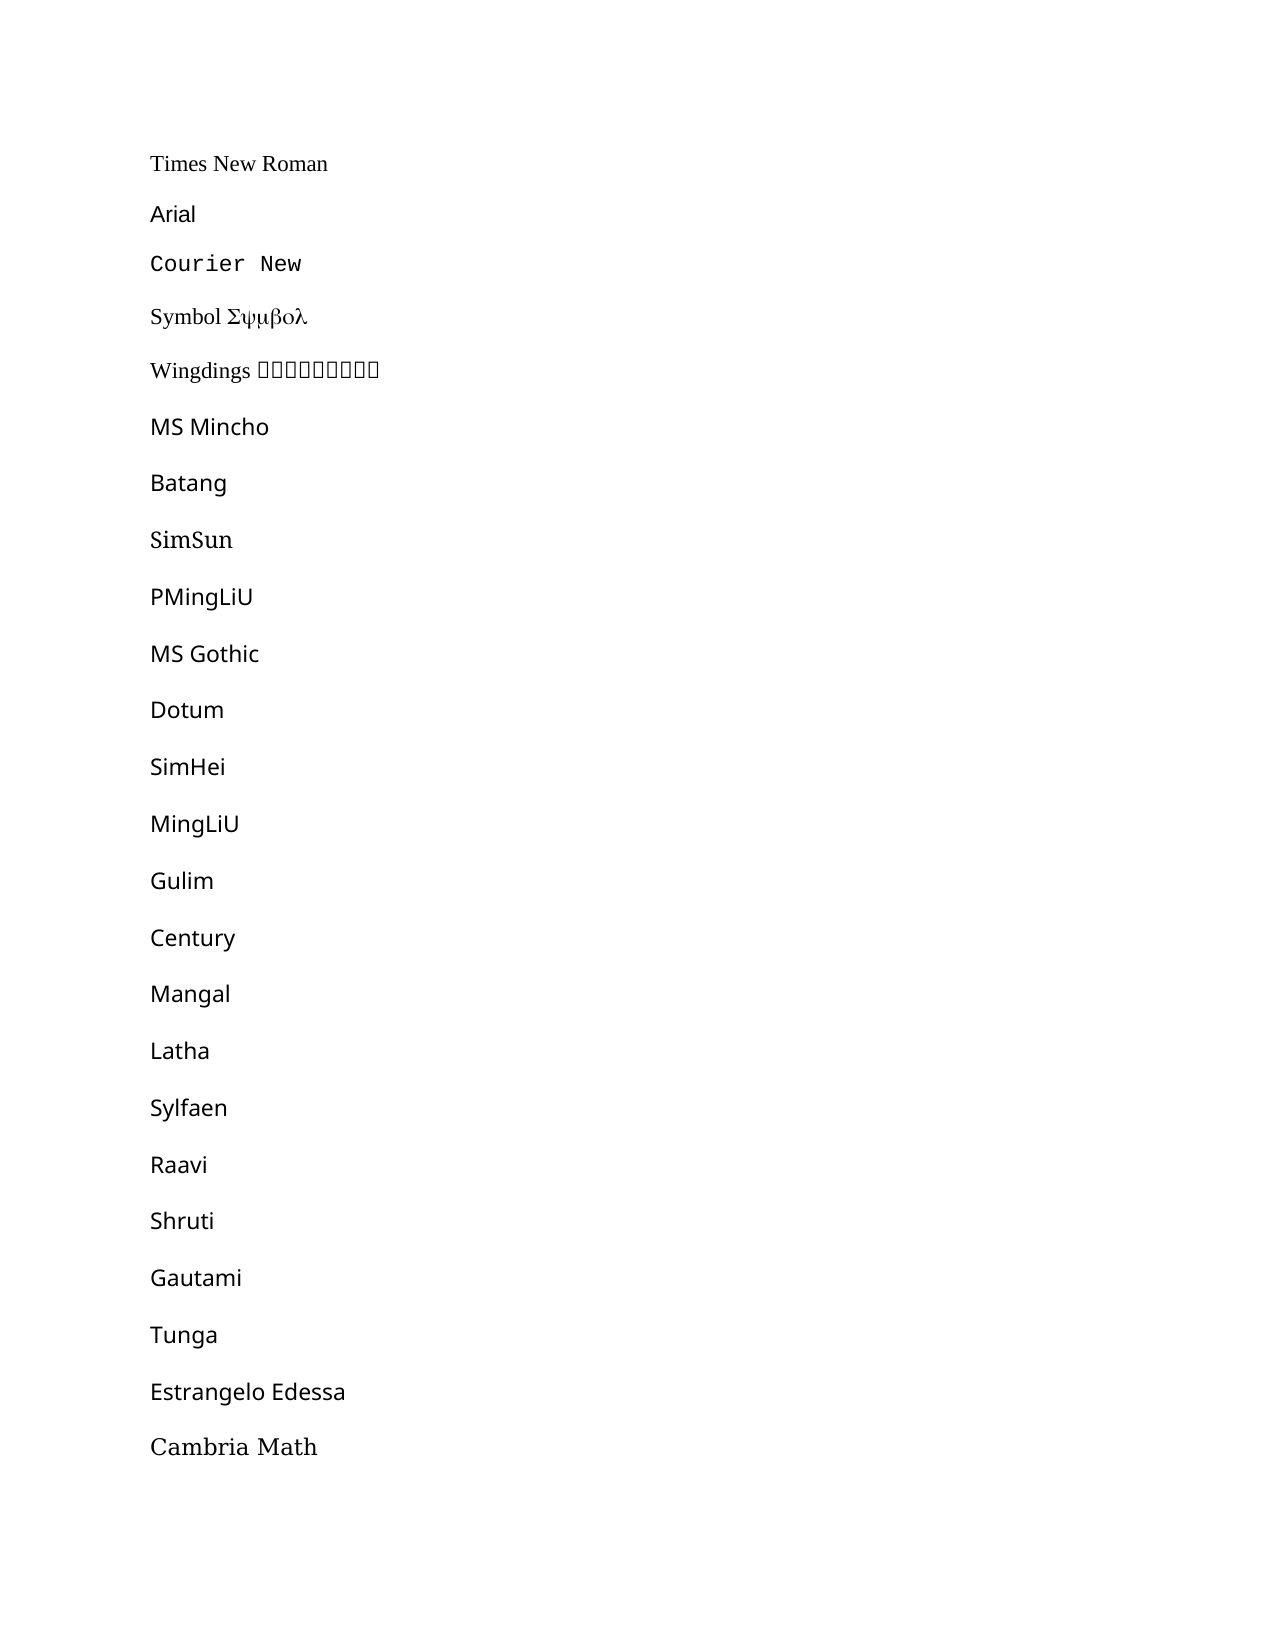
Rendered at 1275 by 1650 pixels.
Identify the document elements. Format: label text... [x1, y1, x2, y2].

text Shruti [150, 1205, 1125, 1237]
text PMingLiU [150, 581, 1125, 612]
text Courier New [150, 252, 1125, 278]
text MingLiU [150, 808, 1125, 839]
text Latha [150, 1035, 1125, 1066]
text Mangal [150, 978, 1125, 1009]
text Tunga [150, 1319, 1125, 1350]
text SimHei [150, 751, 1125, 782]
text Dotum [150, 694, 1125, 726]
text Arial [150, 201, 1125, 227]
text Cambria Math [150, 1432, 1125, 1460]
text MS Mincho [150, 411, 1125, 442]
text Symbol  [150, 303, 1125, 329]
text Sylfaen [150, 1092, 1125, 1123]
text Batang [150, 467, 1125, 498]
text Gautami [150, 1262, 1125, 1293]
text SimSun [150, 524, 1125, 555]
text Times New Roman [150, 150, 1125, 176]
text Estrangelo Edessa [150, 1376, 1125, 1407]
text Century [150, 921, 1125, 953]
text MS Gothic [150, 638, 1125, 669]
text Raavi [150, 1148, 1125, 1180]
text Gulim [150, 865, 1125, 896]
text Wingdings  [150, 354, 1125, 385]
